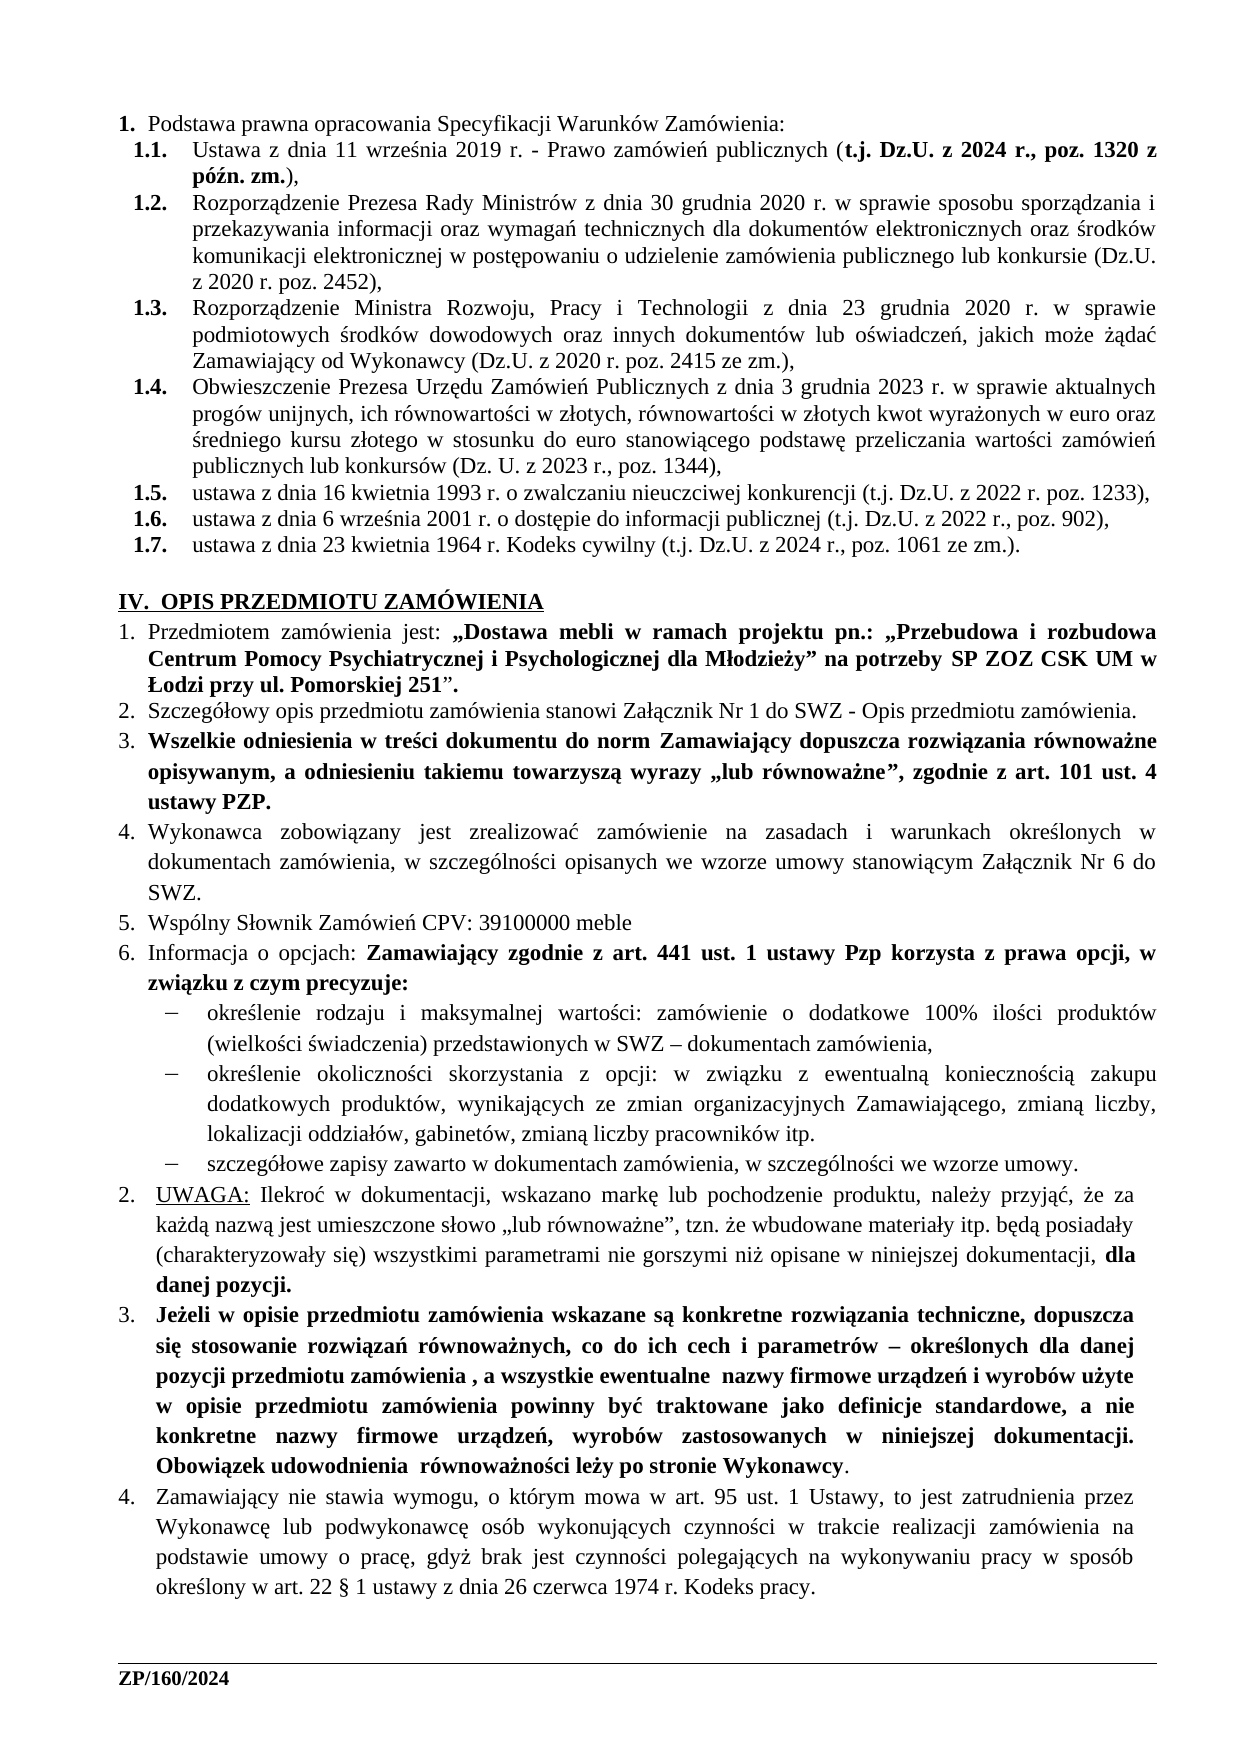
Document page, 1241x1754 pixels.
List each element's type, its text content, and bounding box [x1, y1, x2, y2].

list Wszelkie odniesienia w treści dokumentu do norm Zamawiający dopuszcza rozwiązania równoważne opisywanym, a odniesieniu takiemu towarzyszą wyrazy „lub równoważne”, zgodnie z art. 101 ust. 4 ustawy PZP. [118, 728, 1157, 814]
list określenie okoliczności skorzystania z opcji: w związku z ewentualną koniecznością zakupu dodatkowych produktów, wynikających ze zmian organizacyjnych Zamawiającego, zmianą liczby, lokalizacji oddziałów, gabinetów, zmianą liczby pracowników itp. [162, 1060, 1157, 1147]
list Ustawa z dnia 11 września 2019 r. - Prawo zamówień publicznych (t.j. Dz.U. z 2024 r., poz. 1320 z późn. zm.), [133, 136, 1157, 189]
list Wspólny Słownik Zamówień CPV: 39100000 meble [118, 909, 1157, 935]
list określenie rodzaju i maksymalnej wartości: zamówienie o dodatkowe 100% ilości produktów (wielkości świadczenia) przedstawionych w SWZ – dokumentach zamówienia, [162, 999, 1157, 1056]
list UWAGA: Ilekroć w dokumentacji, wskazano markę lub pochodzenie produktu, należy przyjąć, że za każdą nazwą jest umieszczone słowo „lub równoważne”, tzn. że wbudowane materiały itp. będą posiadały (charakteryzowały się) wszystkimi parametrami nie gorszymi niż opisane w niniejszej dokumentacji, dla danej pozycji. [118, 1181, 1136, 1298]
list Podstawa prawna opracowania Specyfikacji Warunków Zamówienia: [118, 110, 1157, 136]
list Rozporządzenie Ministra Rozwoju, Pracy i Technologii z dnia 23 grudnia 2020 r. w sprawie podmiotowych środków dowodowych oraz innych dokumentów lub oświadczeń, jakich może żądać Zamawiający od Wykonawcy (Dz.U. z 2020 r. poz. 2415 ze zm.), [133, 294, 1157, 373]
list Jeżeli w opisie przedmiotu zamówienia wskazane są konkretne rozwiązania techniczne, dopuszcza się stosowanie rozwiązań równoważnych, co do ich cech i parametrów – określonych dla danej pozycji przedmiotu zamówienia , a wszystkie ewentualne nazwy firmowe urządzeń i wyrobów użyte w opisie przedmiotu zamówienia powinny być traktowane jako definicje standardowe, a nie konkretne nazwy firmowe urządzeń, wyrobów zastosowanych w niniejszej dokumentacji. Obowiązek udowodnienia równoważności leży po stronie Wykonawcy. [118, 1302, 1136, 1479]
list ustawa z dnia 23 kwietnia 1964 r. Kodeks cywilny (t.j. Dz.U. z 2024 r., poz. 1061 ze zm.). [133, 532, 1157, 558]
list ustawa z dnia 16 kwietnia 1993 r. o zwalczaniu nieuczciwej konkurencji (t.j. Dz.U. z 2022 r. poz. 1233), [133, 479, 1157, 505]
list Przedmiotem zamówienia jest: „Dostawa mebli w ramach projektu pn.: „Przebudowa i rozbudowa Centrum Pomocy Psychiatrycznej i Psychologicznej dla Młodzieży” na potrzeby SP ZOZ CSK UM w Łodzi przy ul. Pomorskiej 251”. [118, 618, 1157, 697]
list Szczegółowy opis przedmiotu zamówienia stanowi Załącznik Nr 1 do SWZ - Opis przedmiotu zamówienia. [118, 697, 1157, 724]
subtitle IV. OPIS PRZEDMIOTU ZAMÓWIENIA [118, 588, 1157, 614]
list szczegółowe zapisy zawarto w dokumentach zamówienia, w szczególności we wzorze umowy. [162, 1151, 1157, 1177]
list ustawa z dnia 6 września 2001 r. o dostępie do informacji publicznej (t.j. Dz.U. z 2022 r., poz. 902), [133, 505, 1157, 532]
list Wykonawca zobowiązany jest zrealizować zamówienie na zasadach i warunkach określonych w dokumentach zamówienia, w szczególności opisanych we wzorze umowy stanowiącym Załącznik Nr 6 do SWZ. [118, 818, 1157, 905]
list Zamawiający nie stawia wymogu, o którym mowa w art. 95 ust. 1 Ustawy, to jest zatrudnienia przez Wykonawcę lub podwykonawcę osób wykonujących czynności w trakcie realizacji zamówienia na podstawie umowy o pracę, gdyż brak jest czynności polegających na wykonywaniu pracy w sposób określony w art. 22 § 1 ustawy z dnia 26 czerwca 1974 r. Kodeks pracy. [118, 1483, 1136, 1600]
list Obwieszczenie Prezesa Urzędu Zamówień Publicznych z dnia 3 grudnia 2023 r. w sprawie aktualnych progów unijnych, ich równowartości w złotych, równowartości w złotych kwot wyrażonych w euro oraz średniego kursu złotego w stosunku do euro stanowiącego podstawę przeliczania wartości zamówień publicznych lub konkursów (Dz. U. z 2023 r., poz. 1344), [133, 373, 1157, 479]
list Rozporządzenie Prezesa Rady Ministrów z dnia 30 grudnia 2020 r. w sprawie sposobu sporządzania i przekazywania informacji oraz wymagań technicznych dla dokumentów elektronicznych oraz środków komunikacji elektronicznej w postępowaniu o udzielenie zamówienia publicznego lub konkursie (Dz.U. z 2020 r. poz. 2452), [133, 189, 1157, 294]
list Informacja o opcjach: Zamawiający zgodnie z art. 441 ust. 1 ustawy Pzp korzysta z prawa opcji, w związku z czym precyzuje: [118, 939, 1157, 996]
